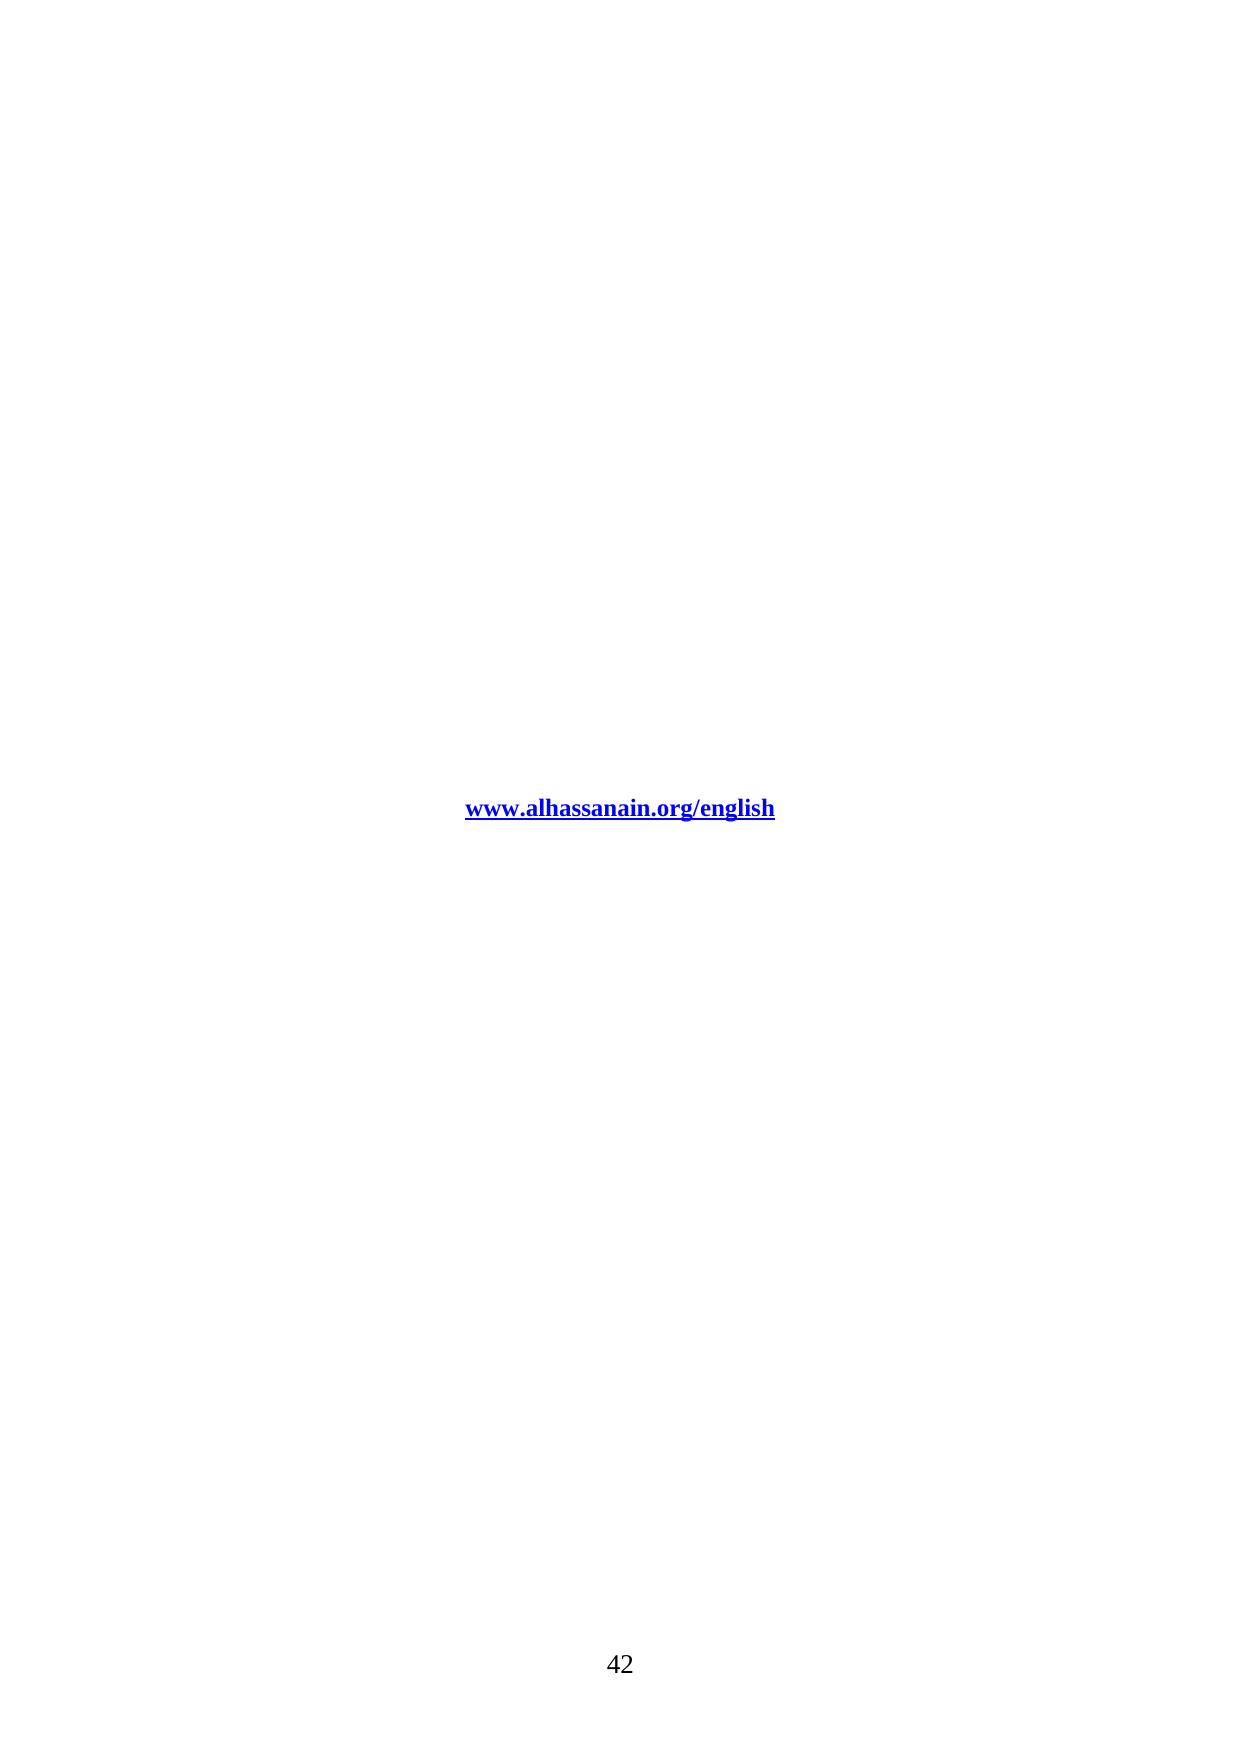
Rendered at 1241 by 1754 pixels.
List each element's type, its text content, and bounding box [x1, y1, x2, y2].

text www.alhassanain.org/english [236, 793, 1004, 822]
